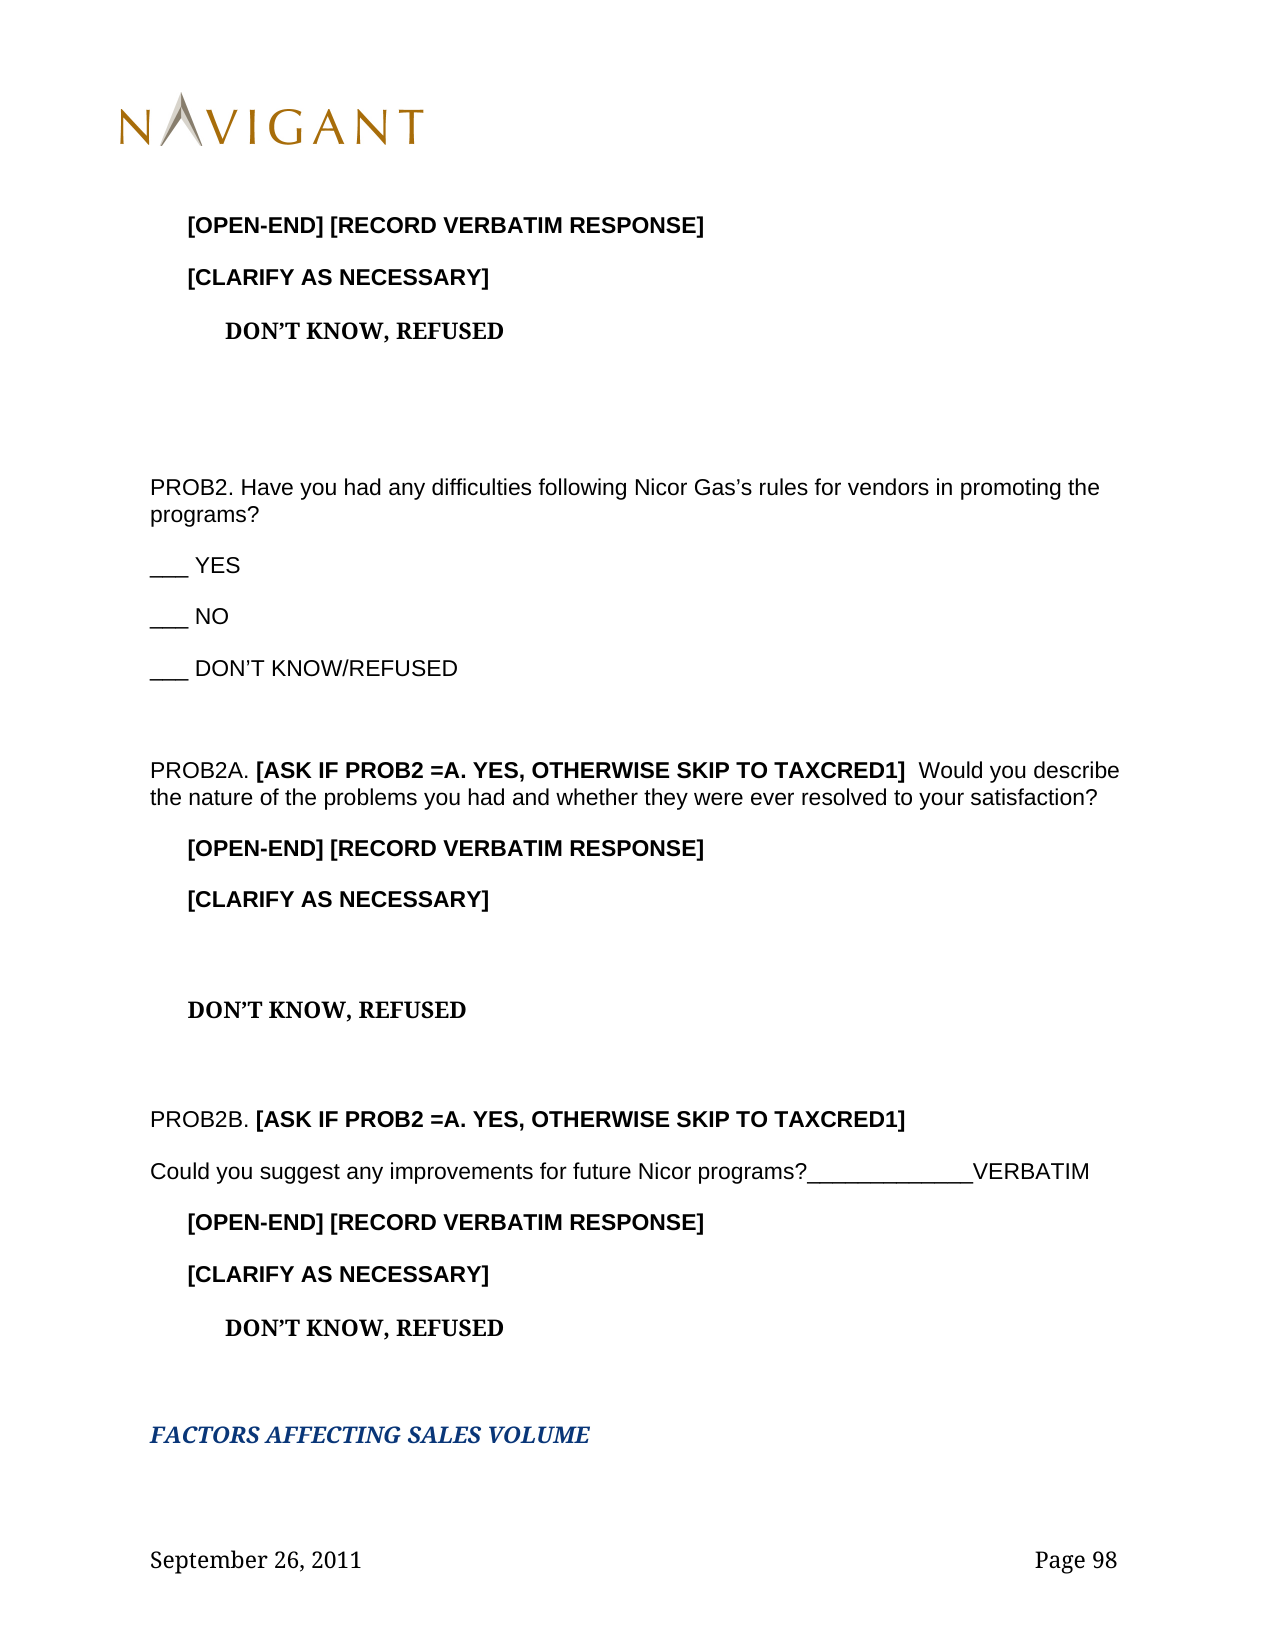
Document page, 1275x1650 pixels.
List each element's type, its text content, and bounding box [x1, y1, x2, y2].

text [CLARIFY AS NECESSARY] [150, 264, 1125, 290]
text [CLARIFY AS NECESSARY] [150, 886, 1125, 913]
text PROB2A. [ASK IF PROB2 =A. YES, OTHERWISE SKIP TO TAXCRED1] Would you describe the nature of the problems you had and whether they were ever resolved to your satisfaction? [150, 757, 1125, 810]
text [CLARIFY AS NECESSARY] [150, 1261, 1125, 1287]
text DON’T KNOW, REFUSED [150, 1312, 1125, 1343]
text PROB2. Have you had any difficulties following Nicor Gas’s rules for vendors in promoting the programs? [150, 474, 1125, 527]
picture [120, 92, 424, 146]
text PROB2B. [ASK IF PROB2 =A. YES, OTHERWISE SKIP TO TAXCRED1] [150, 1106, 1125, 1133]
text [OPEN-END] [RECORD VERBATIM RESPONSE] [150, 212, 1125, 239]
text DON’T KNOW, REFUSED [150, 994, 1125, 1025]
text ___ NO [150, 603, 1125, 629]
text Could you suggest any improvements for future Nicor programs?_____________VERBATIM [150, 1158, 1125, 1184]
text DON’T KNOW, REFUSED [150, 315, 1125, 346]
text [OPEN-END] [RECORD VERBATIM RESPONSE] [150, 835, 1125, 861]
text ___ YES [150, 552, 1125, 578]
text ___ DON’T KNOW/REFUSED [150, 654, 1125, 681]
text FACTORS AFFECTING SALES VOLUME [150, 1419, 1125, 1451]
text [OPEN-END] [RECORD VERBATIM RESPONSE] [150, 1209, 1125, 1236]
